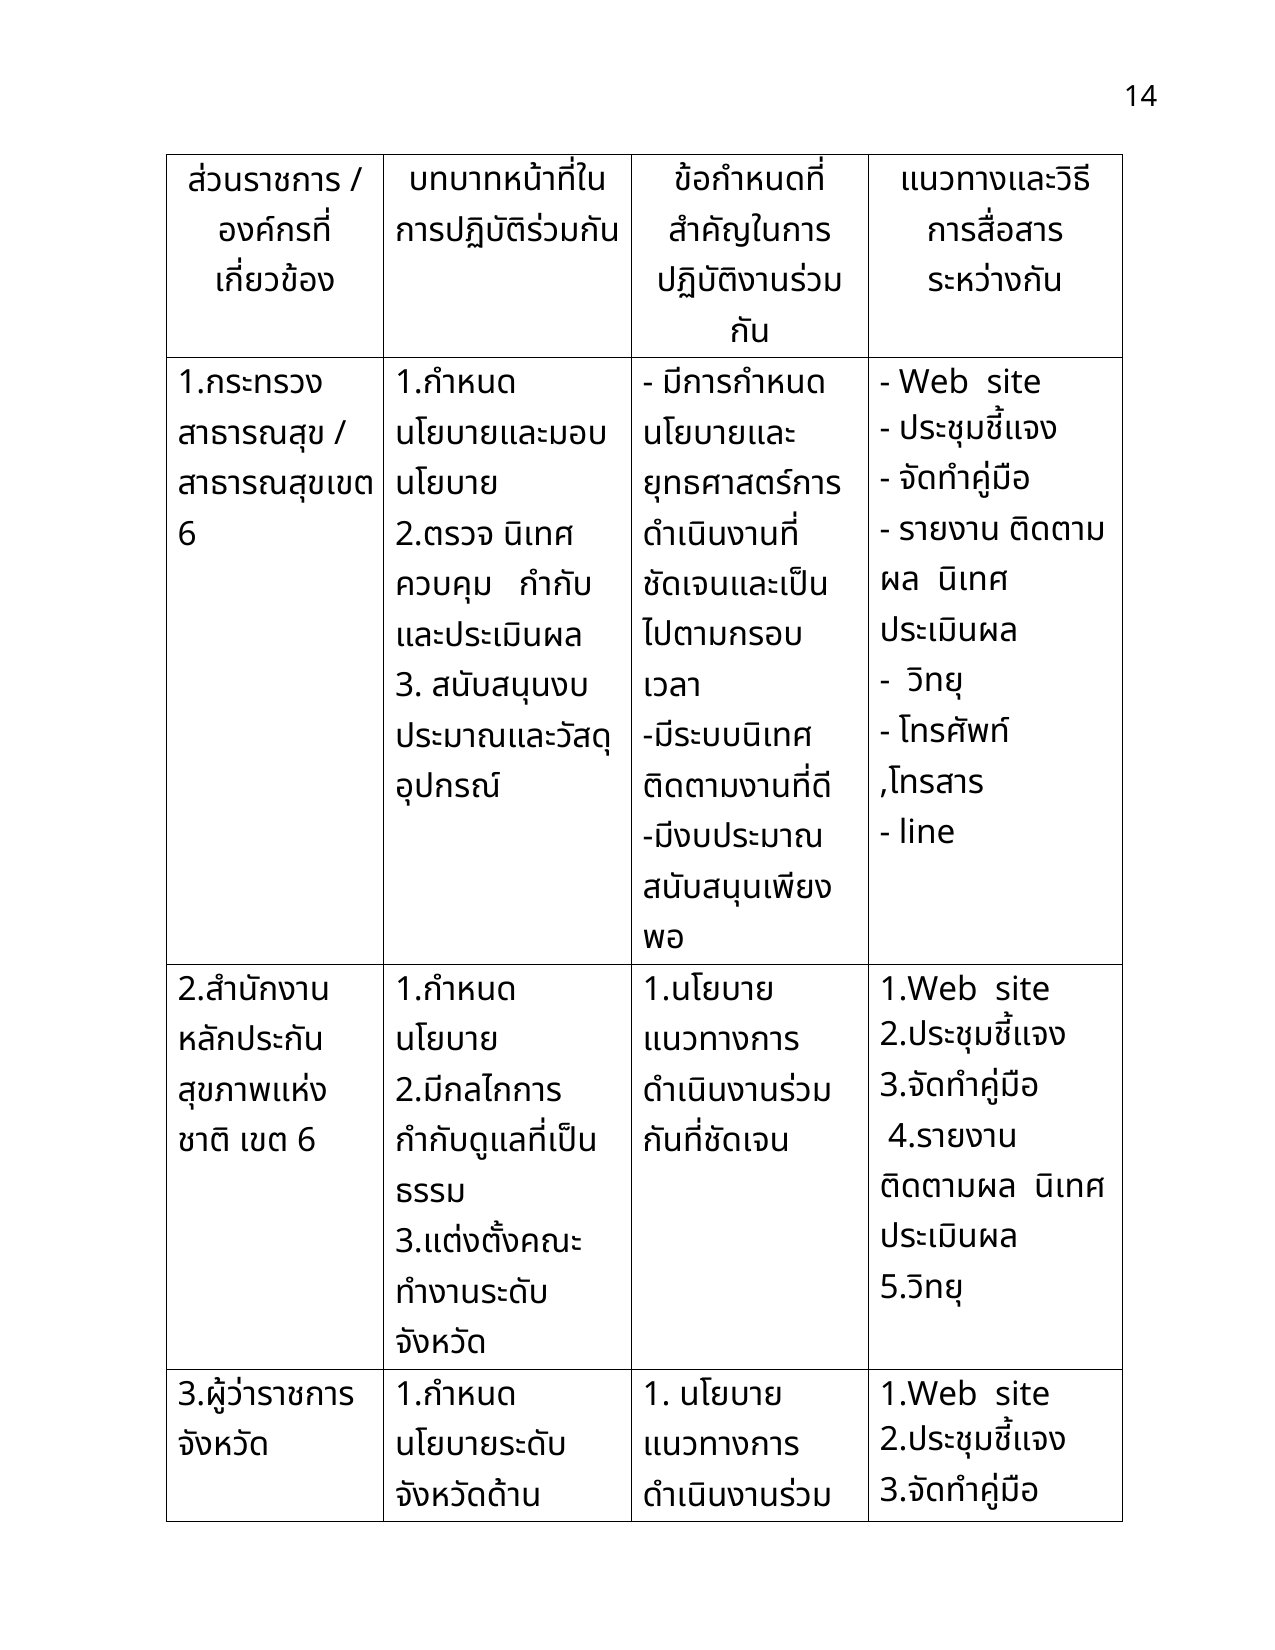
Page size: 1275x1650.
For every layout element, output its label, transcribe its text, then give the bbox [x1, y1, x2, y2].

table_cell 1.กำหนดนโยบายและมอบนโยบาย 2.ตรวจ นิเทศ ควบคุม กำกับ และประเมินผล 3. สนับสนุนงบประมาณและวัสดุอุปกรณ์ [384, 358, 631, 964]
table_cell - Web site - ประชุมชี้แจง - จัดทำคู่มือ - รายงาน ติดตามผล นิเทศ ประเมินผล - วิทยุ - โทรศัพท์ ,โทรสาร - line [869, 358, 1122, 964]
table_cell 1.กระทรวงสาธารณสุข / สาธารณสุขเขต 6 [167, 358, 383, 964]
table_cell 1.กำหนดนโยบาย 2.มีกลไกการกำกับดูแลที่เป็นธรรม 3.แต่งตั้งคณะทำงานระดับจังหวัด [384, 965, 631, 1369]
table_cell 3.ผู้ว่าราชการจังหวัด [167, 1370, 383, 1521]
table_cell 1.Web site 2.ประชุมชี้แจง 3.จัดทำคู่มือ 4.รายงาน ติดตามผล นิเทศ ประเมินผล 5.วิทยุ [869, 965, 1122, 1369]
table_cell 1.นโยบายแนวทางการดำเนินงานร่วมกันที่ชัดเจน [632, 965, 868, 1369]
table_cell 2.สำนักงานหลักประกันสุขภาพแห่งชาติ เขต 6 [167, 965, 383, 1369]
table_header ข้อกำหนดที่สำคัญในการปฏิบัติงานร่วมกัน [632, 155, 868, 357]
table_header ส่วนราชการ / องค์กรที่เกี่ยวข้อง [167, 155, 383, 357]
table_cell - มีการกำหนดนโยบายและยุทธศาสตร์การดำเนินงานที่ชัดเจนและเป็นไปตามกรอบเวลา -มีระบบนิเทศติดตามงานที่ดี -มีงบประมาณสนับสนุนเพียงพอ [632, 358, 868, 964]
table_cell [632, 1370, 868, 1521]
table_header บทบาทหน้าที่ในการปฏิบัติร่วมกัน [384, 155, 631, 357]
table_header แนวทางและวิธีการสื่อสารระหว่างกัน [869, 155, 1122, 357]
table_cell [384, 1370, 631, 1521]
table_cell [869, 1370, 1122, 1521]
